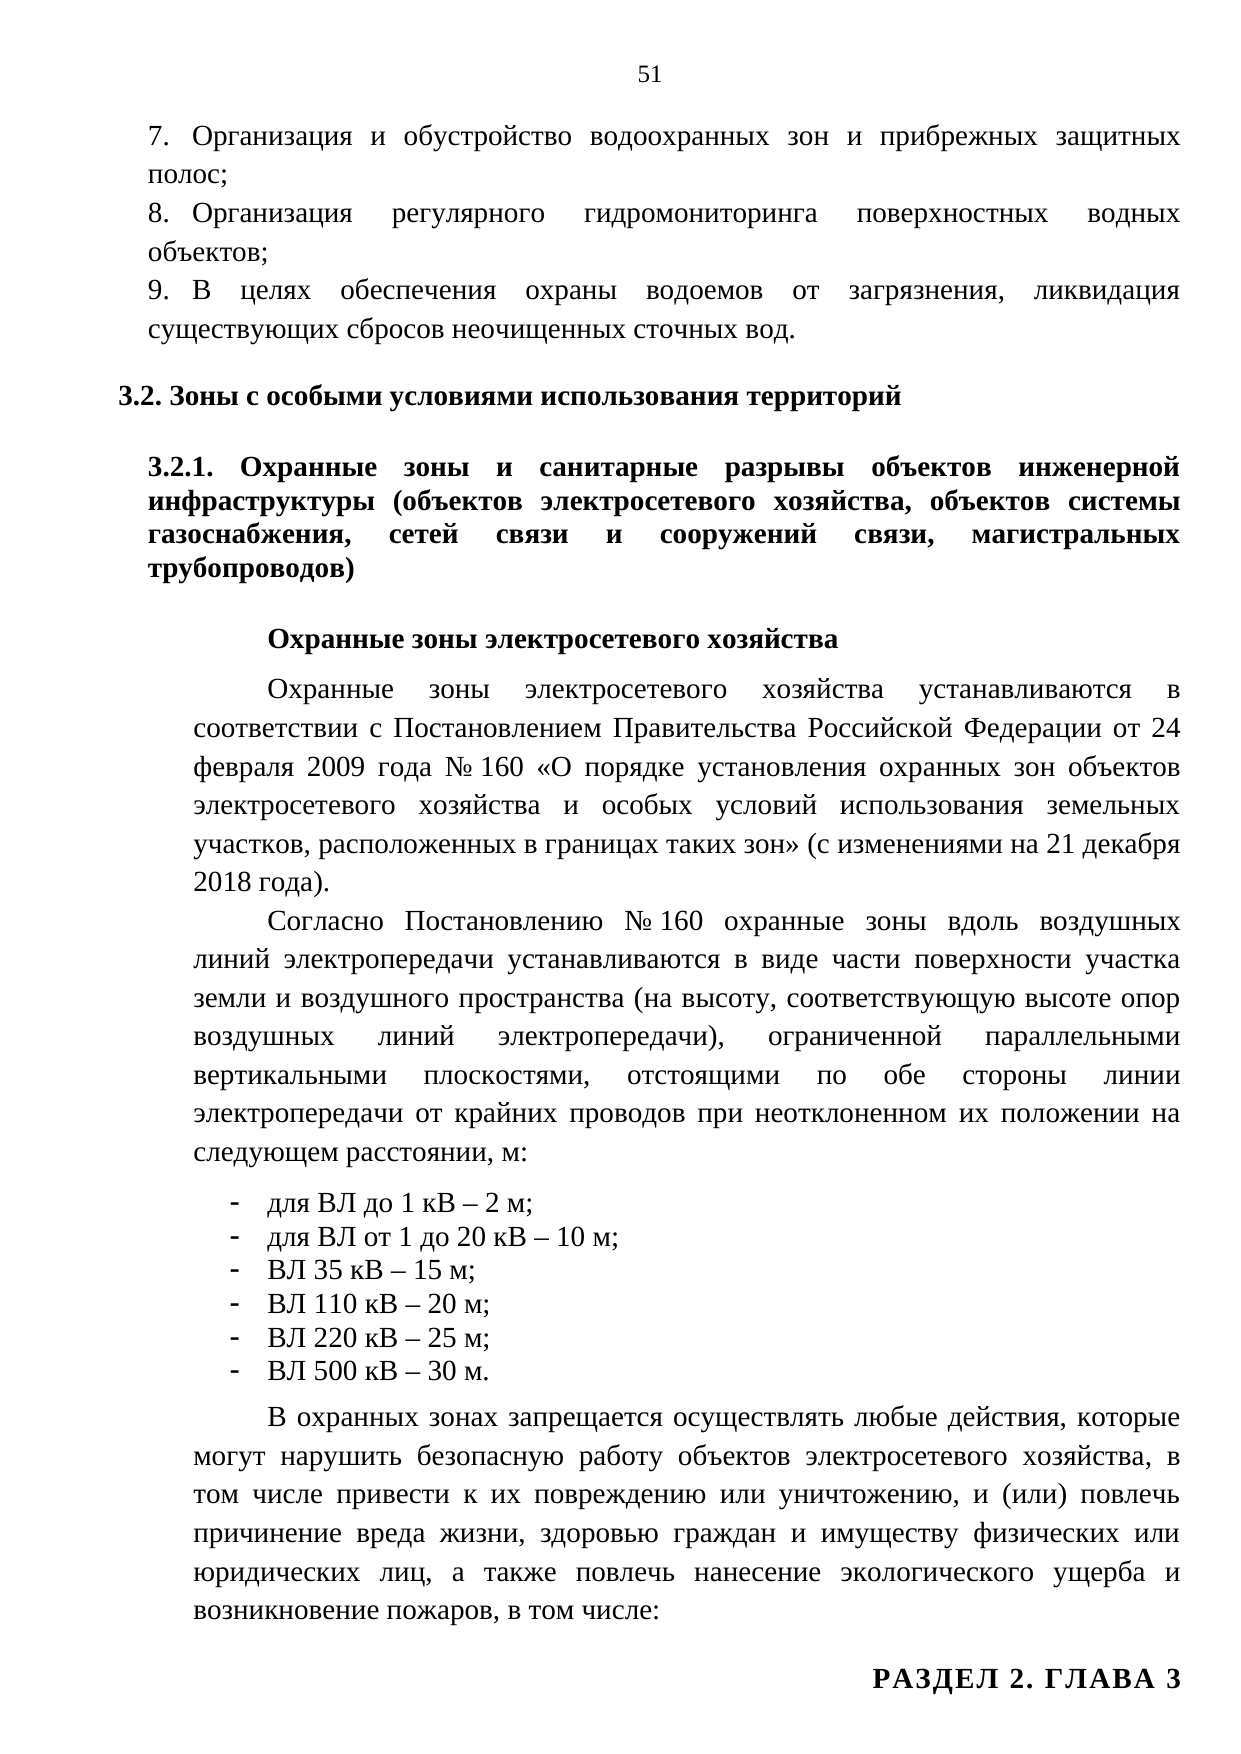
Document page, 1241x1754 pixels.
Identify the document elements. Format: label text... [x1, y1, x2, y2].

list ВЛ 35 кВ – 15 м; [229, 1252, 1181, 1286]
list для ВЛ от 1 до 20 кВ – 10 м; [229, 1219, 1181, 1252]
list 3.2.1. Охранные зоны и санитарные разрывы объектов инженерной инфраструктуры (объектов электросетевого хозяйства, объектов системы газоснабжения, сетей связи и сооружений связи, магистральных трубопроводов) [148, 449, 1181, 584]
list Организация и обустройство водоохранных зон и прибрежных защитных полос; [148, 118, 1181, 190]
list для ВЛ до 1 кВ – 2 м; [229, 1185, 1181, 1219]
text 3.2. Зоны с особыми условиями использования территорий [118, 378, 1181, 412]
list В целях обеспечения охраны водоемов от загрязнения, ликвидация существующих сбросов неочищенных сточных вод. [148, 272, 1181, 344]
text В охранных зонах запрещается осуществлять любые действия, которые могут нарушить безопасную работу объектов электросетевого хозяйства, в том числе привести к их повреждению или уничтожению, и (или) повлечь причинение вреда жизни, здоровью граждан и имуществу физических или юридических лиц, а также повлечь нанесение экологического ущерба и возникновение пожаров, в том числе: [193, 1399, 1181, 1626]
list Организация регулярного гидромониторинга поверхностных водных объектов; [148, 195, 1181, 267]
text Охранные зоны электросетевого хозяйства [193, 621, 1181, 655]
text Согласно Постановлению № 160 охранные зоны вдоль воздушных линий электропередачи устанавливаются в виде части поверхности участка земли и воздушного пространства (на высоту, соответствующую высоте опор воздушных линий электропередачи), ограниченной параллельными вертикальными плоскостями, отстоящими по обе стороны линии электропередачи от крайних проводов при неотклоненном их положении на следующем расстоянии, м: [193, 903, 1181, 1168]
text Охранные зоны электросетевого хозяйства устанавливаются в соответствии с Постановлением Правительства Российской Федерации от 24 февраля 2009 года № 160 «О порядке установления охранных зон объектов электросетевого хозяйства и особых условий использования земельных участков, расположенных в границах таких зон» (с изменениями на 21 декабря 2018 года). [193, 672, 1181, 898]
list ВЛ 110 кВ – 20 м; [229, 1286, 1181, 1320]
list ВЛ 500 кВ – 30 м. [229, 1353, 1181, 1387]
list ВЛ 220 кВ – 25 м; [229, 1320, 1181, 1353]
